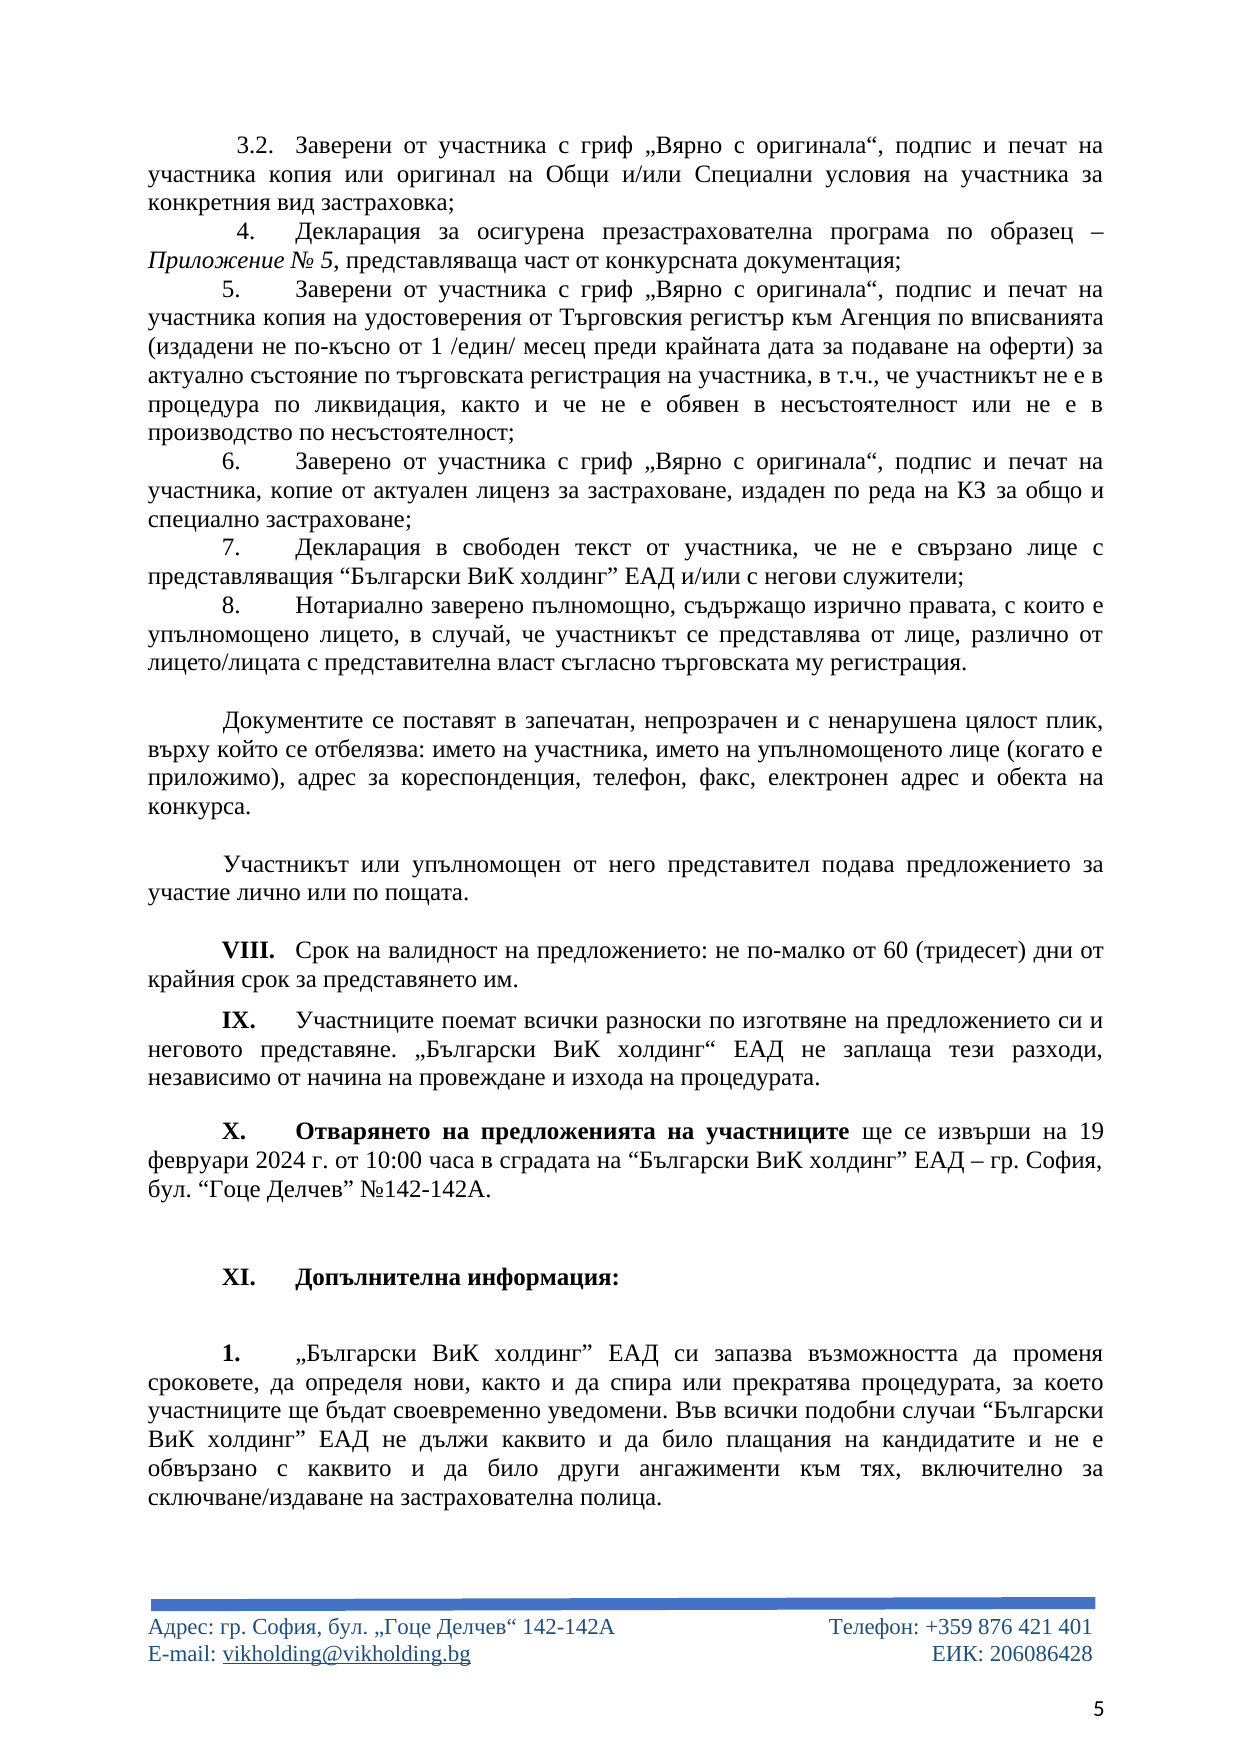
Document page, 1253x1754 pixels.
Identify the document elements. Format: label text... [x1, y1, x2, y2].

list Декларация в свободен текст от участника, че не е свързано лице с представляващия “Български ВиК холдинг” ЕАД и/или с негови служители; [148, 532, 1104, 590]
list Заверено от участника с гриф „Вярно с оригинала“, подпис и печат на участника, копие от актуален лиценз за застраховане, издаден по реда на КЗ за общо и специално застраховане; [148, 446, 1104, 532]
list Заверени от участника с гриф „Вярно с оригинала“, подпис и печат на участника копия на удостоверения от Търговския регистър към Агенция по вписванията (издадени не по-късно от 1 /един/ месец преди крайната дата за подаване на оферти) за актуално състояние по търговската регистрация на участника, в т.ч., че участникът не е в процедура по ликвидация, както и че не е обявен в несъстоятелност или не е в производство по несъстоятелност; [148, 274, 1104, 446]
list Заверени от участника с гриф „Вярно с оригинала“, подпис и печат на участника копия или оригинал на Общи и/или Специални условия на участника за конкретния вид застраховка; [148, 130, 1104, 216]
text Участникът или упълномощен от него представител подава предложението за участие лично или по пощата. [148, 849, 1104, 906]
list Участниците поемат всички разноски по изготвяне на предложението си и неговото представяне. „Български ВиК холдинг“ ЕАД не заплаща тези разходи, независимо от начина на провеждане и изхода на процедурата. [148, 1005, 1104, 1091]
list Допълнителна информация: [148, 1262, 1104, 1291]
list Нотариално заверено пълномощно, съдържащо изрично правата, с които е упълномощено лицето, в случай, че участникът се представлява от лице, различно от лицето/лицата с представителна власт съгласно търговската му регистрация. [148, 590, 1104, 676]
list Декларация за осигурена презастрахователна програма по образец – Приложение № 5, представляваща част от конкурсната документация; [148, 216, 1104, 274]
list „Български ВиК холдинг” ЕАД си запазва възможността да променя сроковете, да определя нови, както и да спира или прекратява процедурата, за което участниците ще бъдат своевременно уведомени. Във всички подобни случаи “Български ВиК холдинг” ЕАД не дължи каквито и да било плащания на кандидатите и не е обвързано с каквито и да било други ангажименти към тях, включително за сключване/издаване на застрахователна полица. [148, 1338, 1104, 1510]
list Отварянето на предложенията на участниците ще се извърши на 19 февруари 2024 г. от 10:00 часа в сградата на “Български ВиК холдинг” ЕАД – гр. София, бул. “Гоце Делчев” №142-142А. [148, 1116, 1104, 1202]
text Документите се поставят в запечатан, непрозрачен и с ненарушена цялост плик, върху който се отбелязва: името на участника, името на упълномощеното лице (когато е приложимо), адрес за кореспонденция, телефон, факс, електронен адрес и обекта на конкурса. [148, 705, 1104, 820]
list Срок на валидност на предложението: не по-малко от 60 (тридесет) дни от крайния срок за представянето им. [148, 935, 1104, 992]
